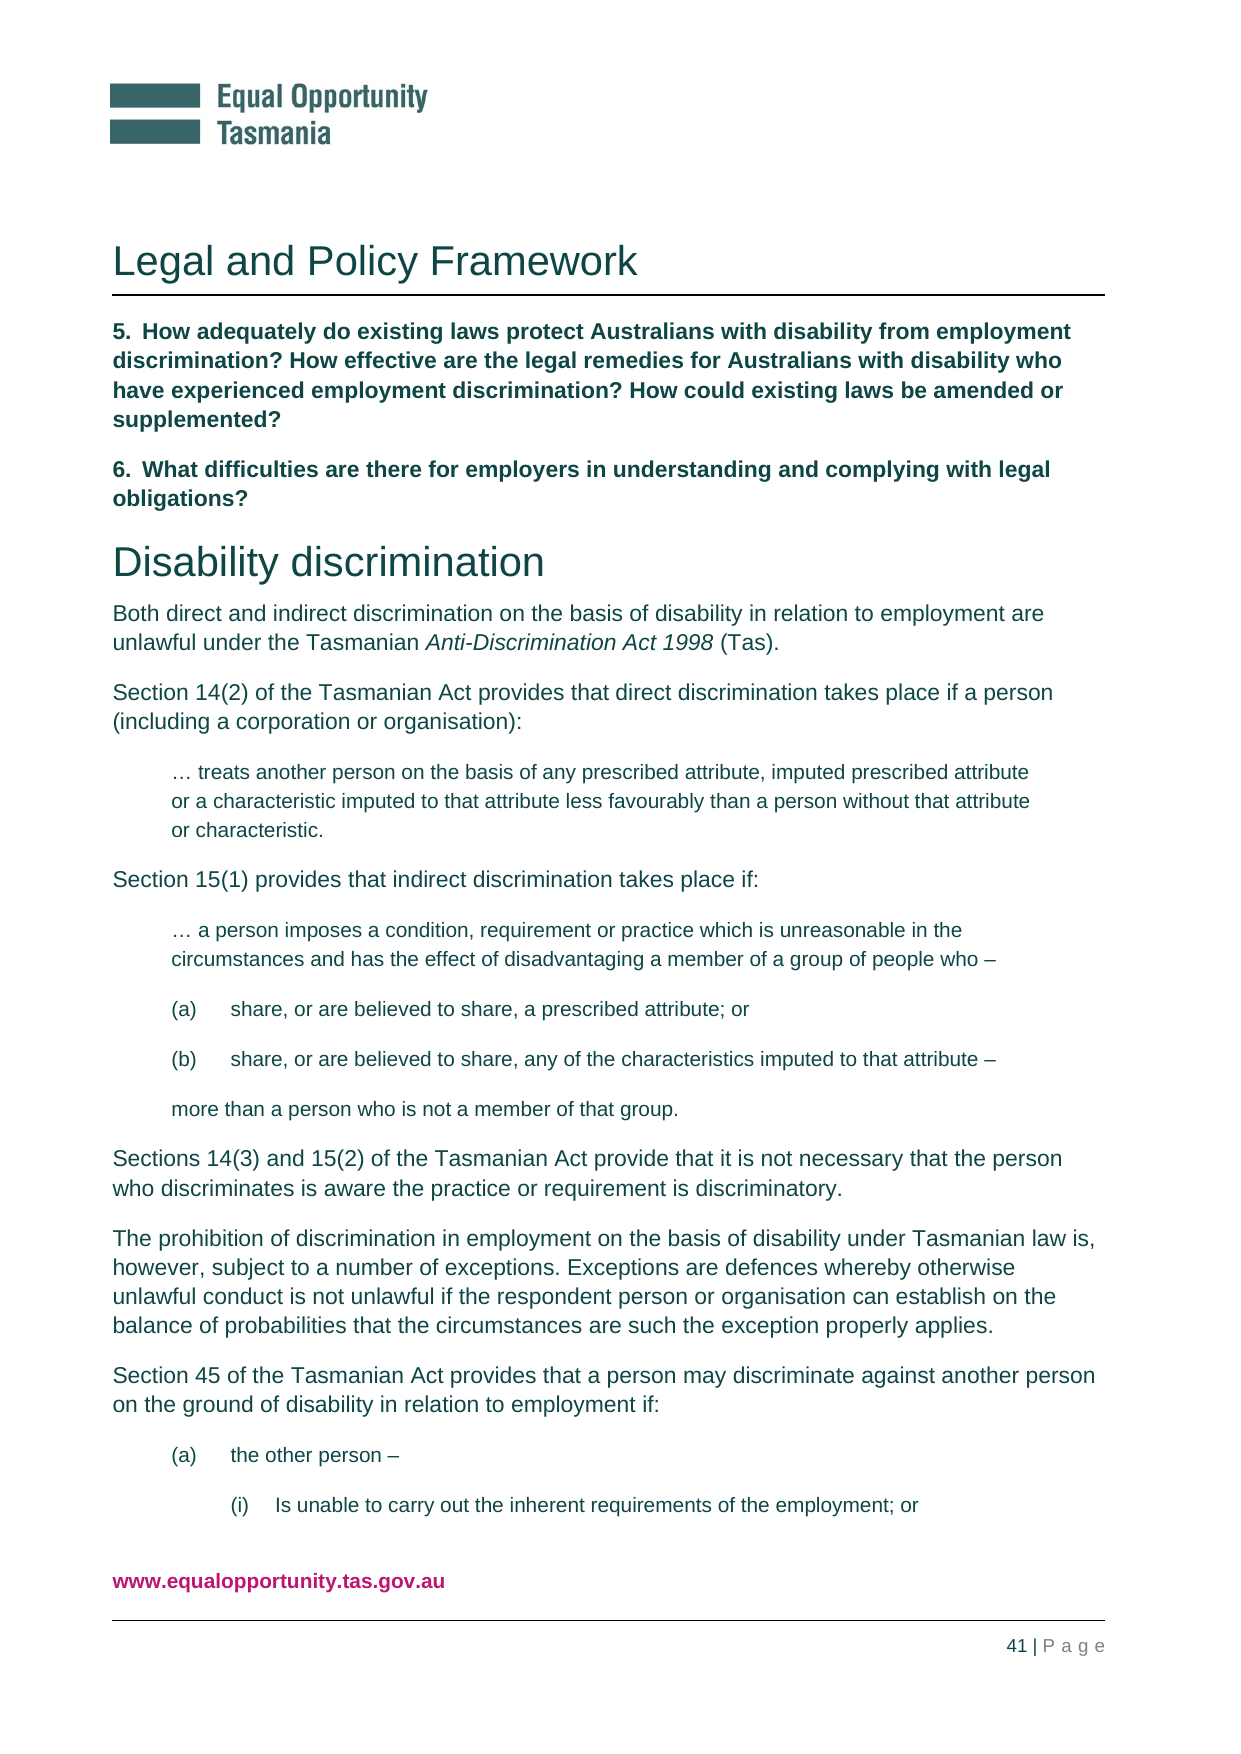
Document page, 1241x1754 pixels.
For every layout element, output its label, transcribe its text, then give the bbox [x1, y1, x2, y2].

text Section 14(2) of the Tasmanian Act provides that direct discrimination takes place if a person (including a corporation or organisation): [112, 677, 1105, 735]
text Both direct and indirect discrimination on the basis of disability in relation to employment are unlawful under the Tasmanian Anti-Discrimination Act 1998 (Tas). [112, 598, 1105, 656]
text (a) share, or are believed to share, a prescribed attribute; or [171, 993, 1051, 1023]
text … treats another person on the basis of any prescribed attribute, imputed prescribed attribute or a characteristic imputed to that attribute less favourably than a person without that attribute or characteristic. [171, 756, 1046, 843]
picture [110, 76, 1144, 149]
text more than a person who is not a member of that group. [171, 1093, 1046, 1123]
subtitle Disability discrimination [112, 537, 1105, 585]
text 6. What difficulties are there for employers in understanding and complying with legal obligations? [112, 454, 1105, 512]
text 5. How adequately do existing laws protect Australians with disability from employment discrimination? How effective are the legal remedies for Australians with disability who have experienced employment discrimination? How could existing laws be amended or supplemented? [112, 316, 1105, 433]
text (a) the other person – [171, 1439, 1051, 1468]
text The prohibition of discrimination in employment on the basis of disability under Tasmanian law is, however, subject to a number of exceptions. Exceptions are defences whereby otherwise unlawful conduct is not unlawful if the respondent person or organisation can establish on the balance of probabilities that the circumstances are such the exception properly applies. [112, 1223, 1105, 1339]
text (b) share, or are believed to share, any of the characteristics imputed to that attribute – [171, 1043, 1051, 1073]
subtitle Legal and Policy Framework [112, 236, 1105, 294]
text … a person imposes a condition, requirement or practice which is unreasonable in the circumstances and has the effect of disadvantaging a member of a group of people who – [171, 914, 1046, 973]
text Section 15(1) provides that indirect discrimination takes place if: [112, 864, 1105, 893]
text Is unable to carry out the inherent requirements of the employment; or [230, 1489, 1051, 1518]
text Sections 14(3) and 15(2) of the Tasmanian Act provide that it is not necessary that the person who discriminates is aware the practice or requirement is discriminatory. [112, 1143, 1105, 1202]
text Section 45 of the Tasmanian Act provides that a person may discriminate against another person on the ground of disability in relation to employment if: [112, 1360, 1105, 1418]
